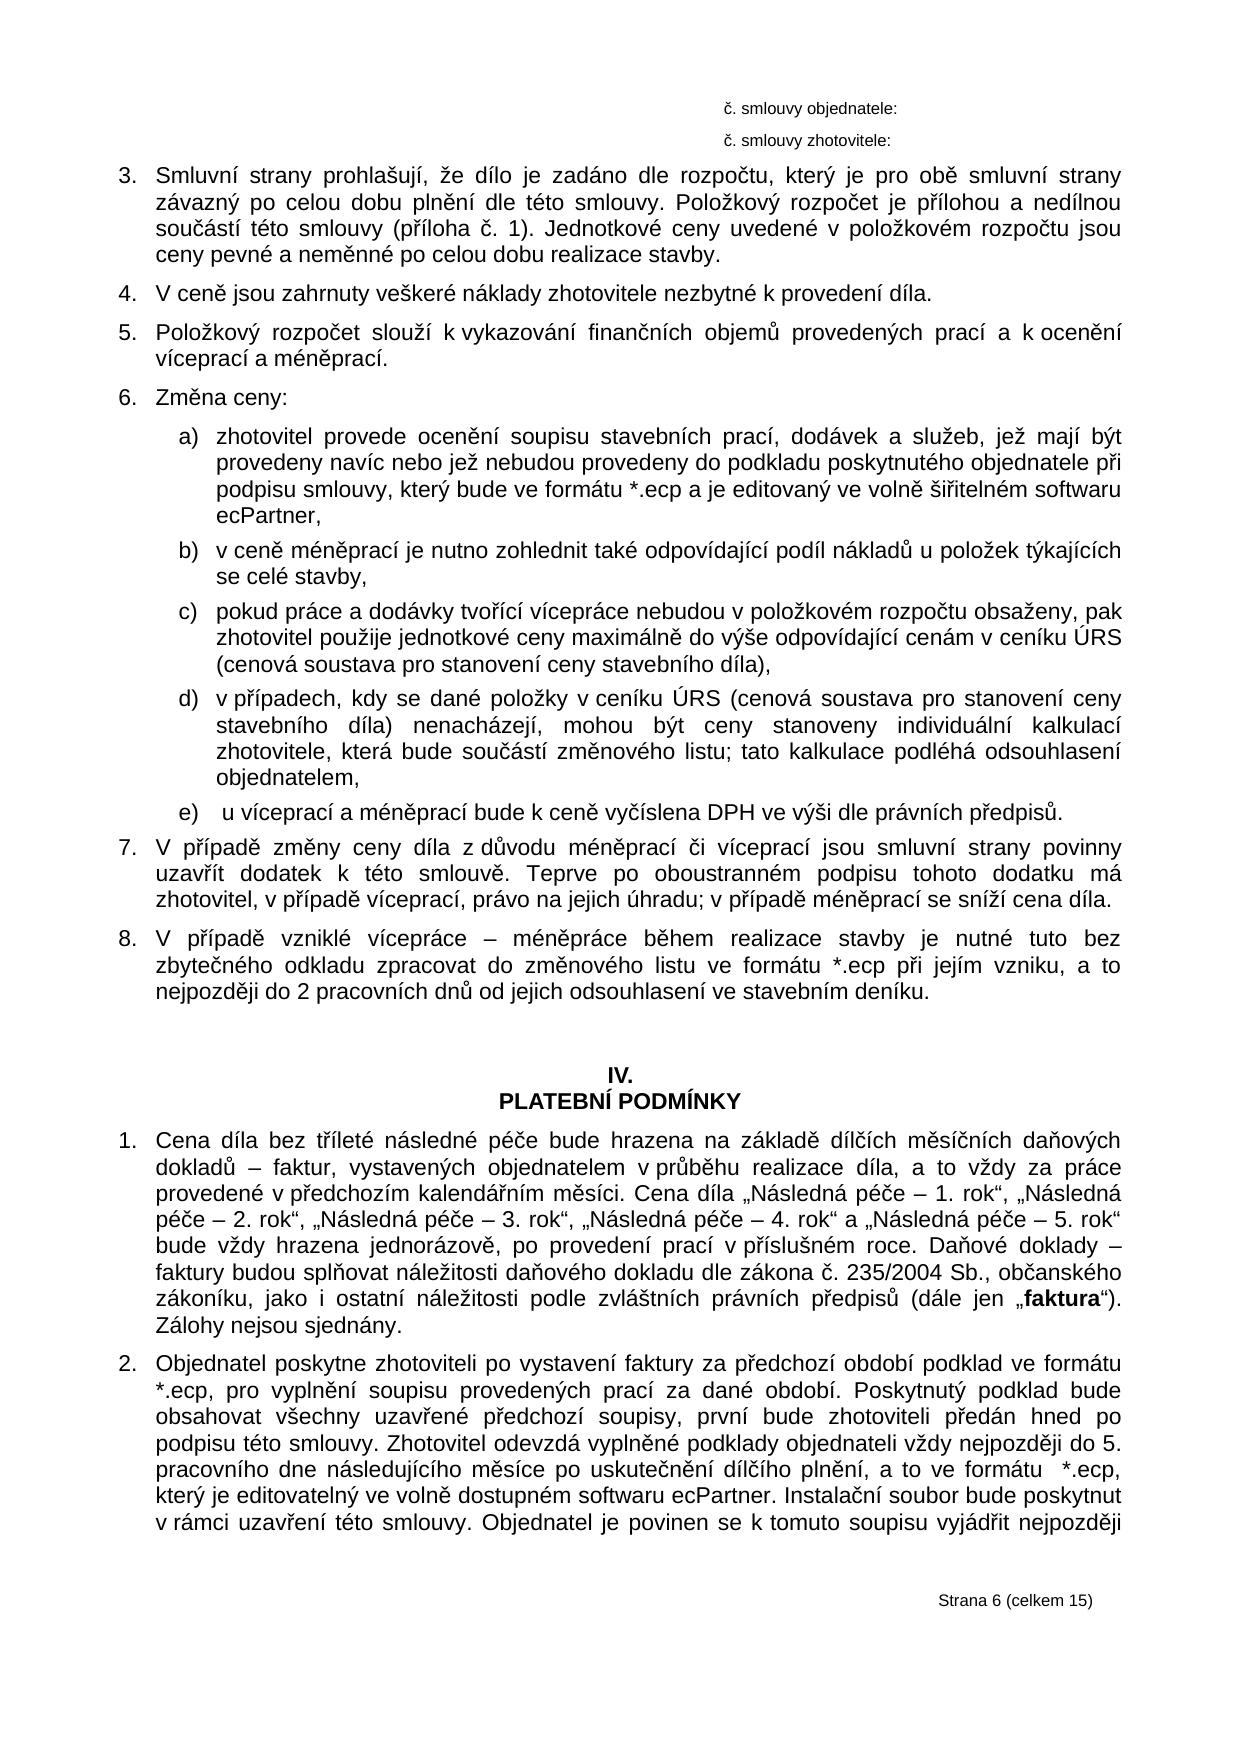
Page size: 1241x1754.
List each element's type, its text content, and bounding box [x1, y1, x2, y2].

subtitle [118, 1350, 1122, 1535]
subtitle IV. [118, 1062, 1122, 1088]
list v ceně méněprací je nutno zohlednit také odpovídající podíl nákladů u položek týkajících se celé stavby, [178, 537, 1122, 589]
subtitle 5. Položkový rozpočet slouží k vykazování finančních objemů provedených prací a k ocenění víceprací a méněprací. [118, 319, 1122, 372]
subtitle 8. V případě vzniklé vícepráce – méněpráce během realizace stavby je nutné tuto bez zbytečného odkladu zpracovat do změnového listu ve formátu *.ecp při jejím vzniku, a to nejpozději do 2 pracovních dnů od jejich odsouhlasení ve stavebním deníku. [118, 925, 1122, 1004]
list v případech, kdy se dané položky v ceníku ÚRS (cenová soustava pro stanovení ceny stavebního díla) nenacházejí, mohou být ceny stanoveny individuální kalkulací zhotovitele, která bude součástí změnového listu; tato kalkulace podléhá odsouhlasení objednatelem, [178, 685, 1122, 791]
subtitle PLATEBNÍ PODMÍNKY [118, 1088, 1122, 1114]
subtitle 3. Smluvní strany prohlašují, že dílo je zadáno dle rozpočtu, který je pro obě smluvní strany závazný po celou dobu plnění dle této smlouvy. Položkový rozpočet je přílohou a nedílnou součástí této smlouvy (příloha č. 1). Jednotkové ceny uvedené v položkovém rozpočtu jsou ceny pevné a neměnné po celou dobu realizace stavby. [118, 162, 1122, 268]
subtitle 1. Cena díla bez tříleté následné péče bude hrazena na základě dílčích měsíčních daňových dokladů – faktur, vystavených objednatelem v průběhu realizace díla, a to vždy za práce provedené v předchozím kalendářním měsíci. Cena díla „Následná péče – 1. rok“, „Následná péče – 2. rok“, „Následná péče – 3. rok“, „Následná péče – 4. rok“ a „Následná péče – 5. rok“ bude vždy hrazena jednorázově, po provedení prací v příslušném roce. Daňové doklady – faktury budou splňovat náležitosti daňového dokladu dle zákona č. 235/2004 Sb., občanského zákoníku, jako i ostatní náležitosti podle zvláštních právních předpisů (dále jen „faktura“). Zálohy nejsou sjednány. [118, 1127, 1122, 1338]
list zhotovitel provede ocenění soupisu stavebních prací, dodávek a služeb, jež mají být provedeny navíc nebo jež nebudou provedeny do podkladu poskytnutého objednatele při podpisu smlouvy, který bude ve formátu *.ecp a je editovaný ve volně šiřitelném softwaru ecPartner, [178, 423, 1122, 528]
subtitle 4. V ceně jsou zahrnuty veškeré náklady zhotovitele nezbytné k provedení díla. [118, 280, 1122, 306]
subtitle 7. V případě změny ceny díla z důvodu méněprací či víceprací jsou smluvní strany povinny uzavřít dodatek k této smlouvě. Teprve po oboustranném podpisu tohoto dodatku má zhotovitel, v případě víceprací, právo na jejich úhradu; v případě méněprací se sníží cena díla. [118, 834, 1122, 913]
subtitle 6. Změna ceny: [118, 384, 1122, 411]
text e) u víceprací a méněprací bude k ceně vyčíslena DPH ve výši dle právních předpisů. [178, 799, 1122, 825]
list pokud práce a dodávky tvořící vícepráce nebudou v položkovém rozpočtu obsaženy, pak zhotovitel použije jednotkové ceny maximálně do výše odpovídající cenám v ceníku ÚRS (cenová soustava pro stanovení ceny stavebního díla), [178, 598, 1122, 677]
